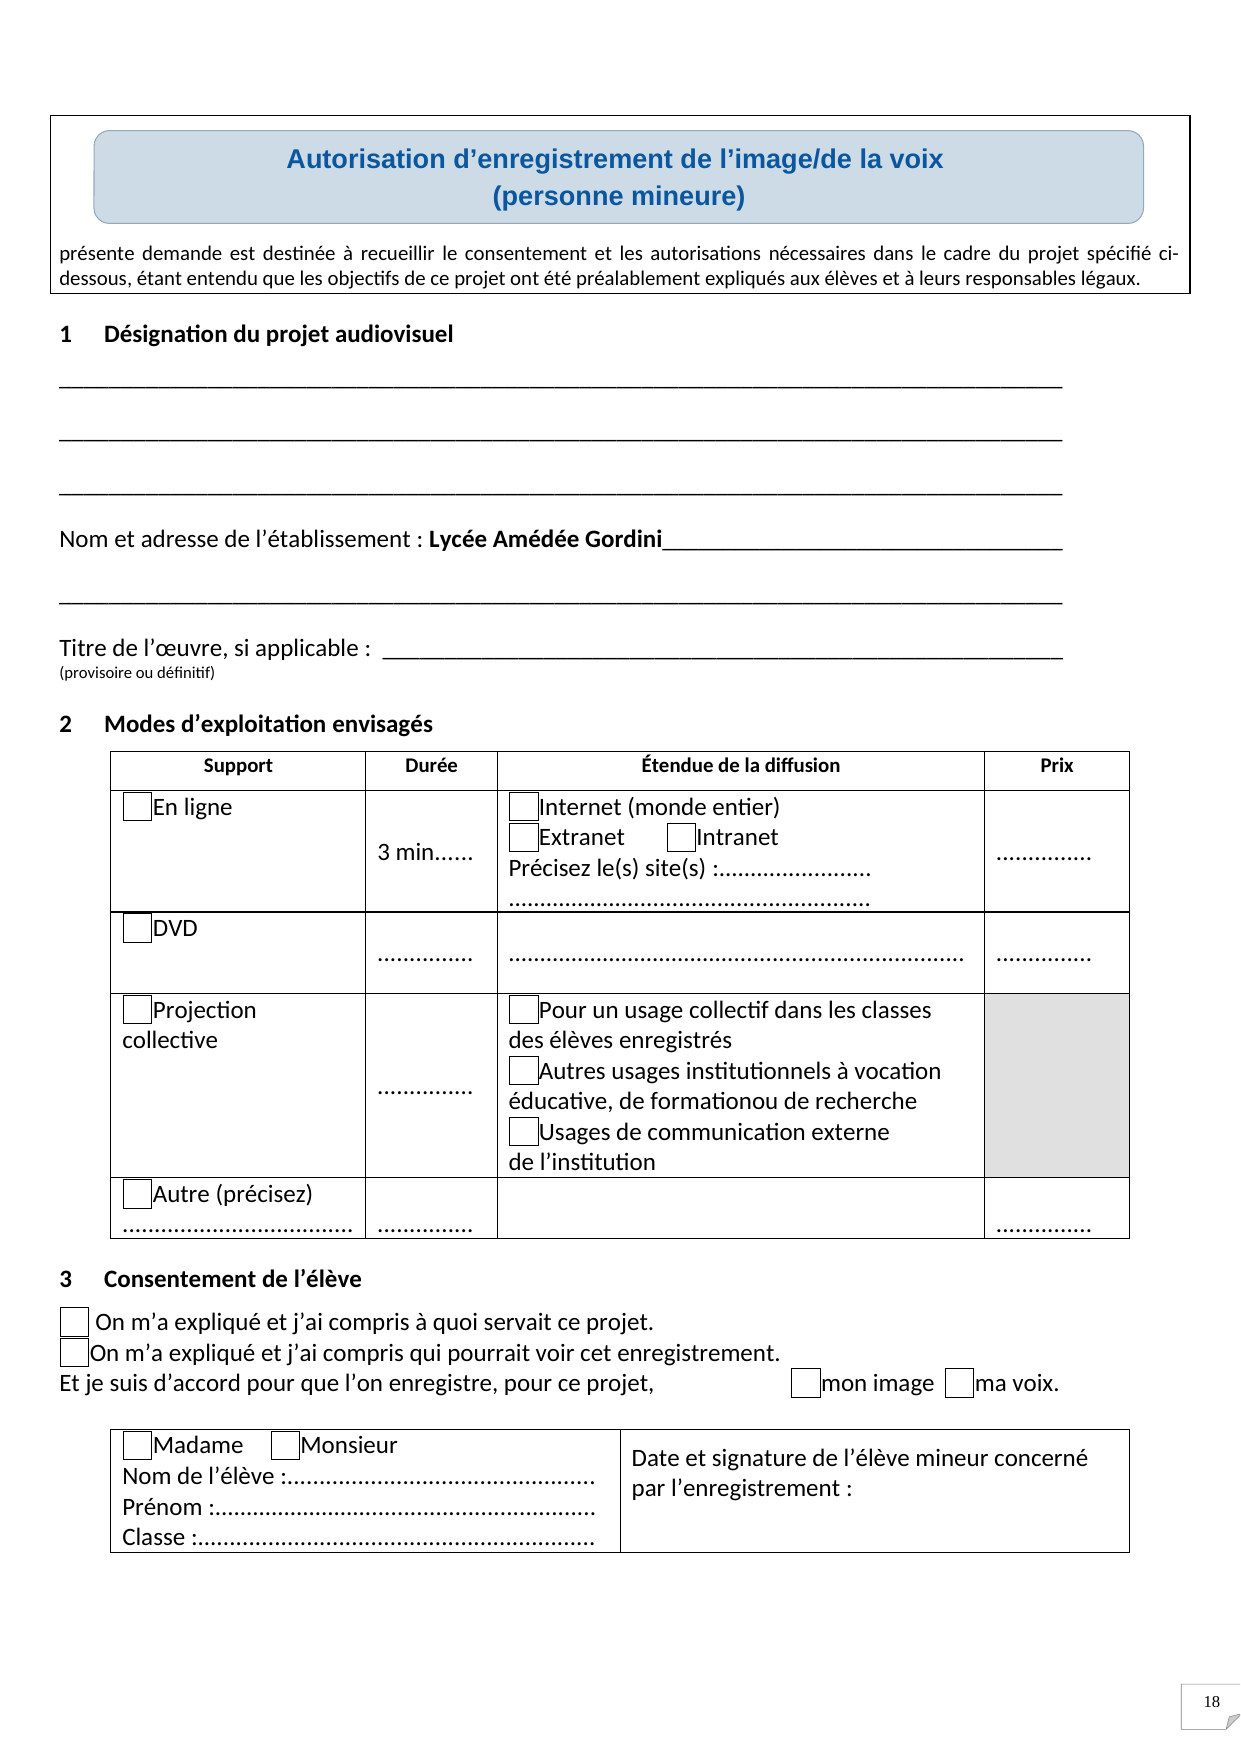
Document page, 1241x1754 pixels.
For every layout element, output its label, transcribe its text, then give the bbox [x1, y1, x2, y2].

text On m’a expliqué et j’ai compris à quoi servait ce projet. [59, 1306, 1181, 1337]
table_cell Internet (monde entier) Extranet Intranet Précisez le(s) site(s) : [498, 791, 984, 911]
subtitle Modes d’exploitation envisagés [59, 708, 1181, 738]
text Et je suis d’accord pour que l’on enregistre, pour ce projet, mon image ma voix. [59, 1367, 1181, 1398]
subtitle Consentement de l’élève [59, 1263, 1181, 1294]
table_cell [985, 994, 1129, 1177]
table_cell 3 min [366, 791, 497, 911]
table_header Madame Monsieur Nom de l’élève : Prénom : Classe : [111, 1430, 620, 1552]
table_header Support [111, 752, 365, 790]
table_cell [985, 1178, 1129, 1237]
table_cell Projection collective [111, 994, 365, 1177]
text Titre de l’œuvre, si applicable : (provisoire ou définitif) [59, 632, 1181, 683]
text présente demande est destinée à recueillir le consentement et les autorisations nécessaires dans le cadre du projet spécifié ci-dessous, étant entendu que les objectifs de ce projet ont été préalablement expliqués aux élèves et à leurs responsables légaux. [51, 116, 1189, 293]
text On m’a expliqué et j’ai compris qui pourrait voir cet enregistrement. [59, 1337, 1181, 1367]
table_cell [985, 791, 1129, 911]
table_cell [366, 913, 497, 993]
table_header Date et signature de l’élève mineur concerné par l’enregistrement : [621, 1430, 1129, 1552]
table_cell Pour un usage collectif dans les classes des élèves enregistrés Autres usages institutionnels à vocation éducative, de formationou de recherche Usages de communication externe de l’institution [498, 994, 984, 1177]
table_cell [498, 913, 984, 993]
table_cell [366, 1178, 497, 1237]
table_cell [498, 1178, 984, 1237]
table_cell En ligne [111, 791, 365, 911]
table_header Étendue de la diffusion [498, 752, 984, 790]
table_cell [366, 994, 497, 1177]
subtitle Désignation du projet audiovisuel [59, 319, 1181, 349]
table_cell [985, 913, 1129, 993]
table_header Durée [366, 752, 497, 790]
table_header Prix [985, 752, 1129, 790]
table_cell DVD [111, 913, 365, 993]
table_cell Autre (précisez) [111, 1178, 365, 1237]
text Nom et adresse de l’établissement : Lycée Amédée Gordini [59, 523, 1181, 553]
